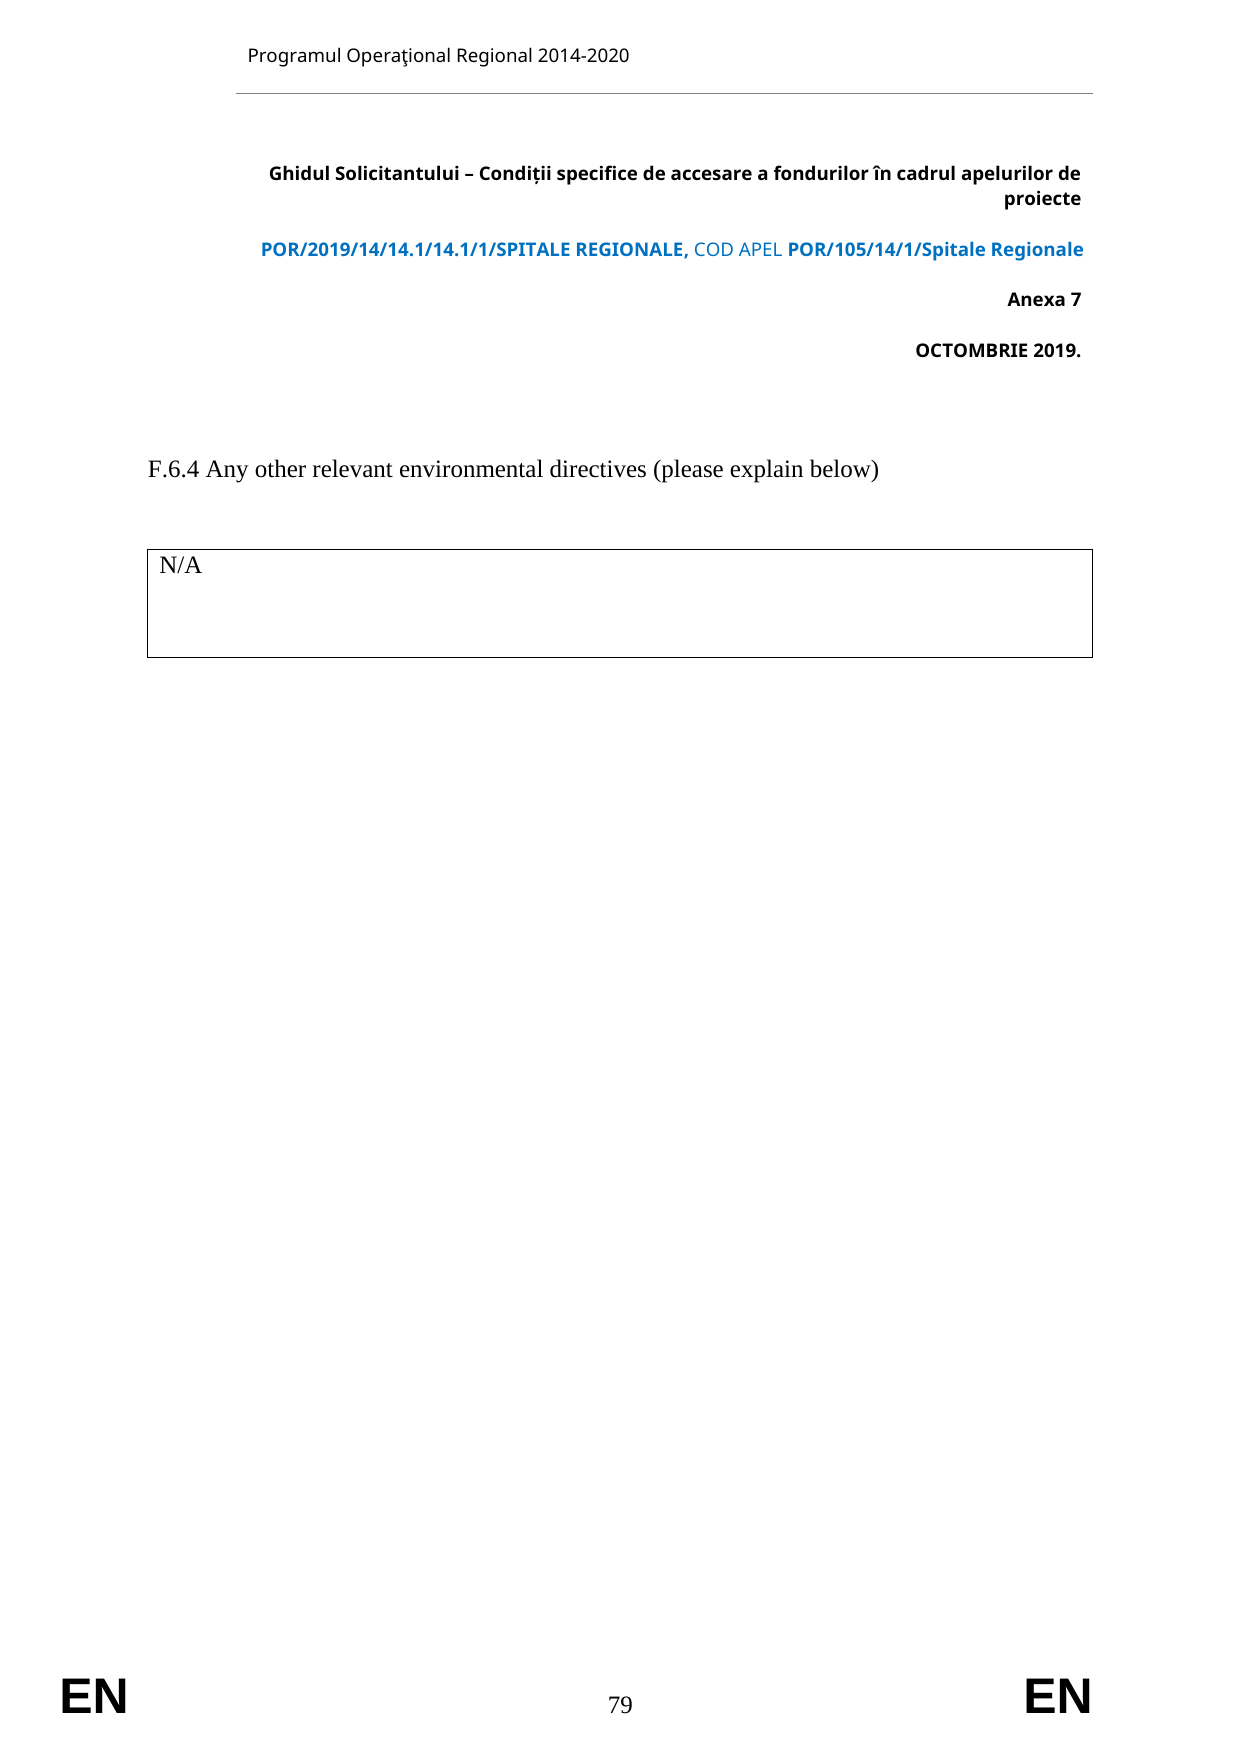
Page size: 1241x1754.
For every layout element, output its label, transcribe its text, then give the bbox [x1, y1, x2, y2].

table_header N/A [148, 550, 1092, 657]
text F.6.4 Any other relevant environmental directives (please explain below) [148, 454, 1092, 482]
